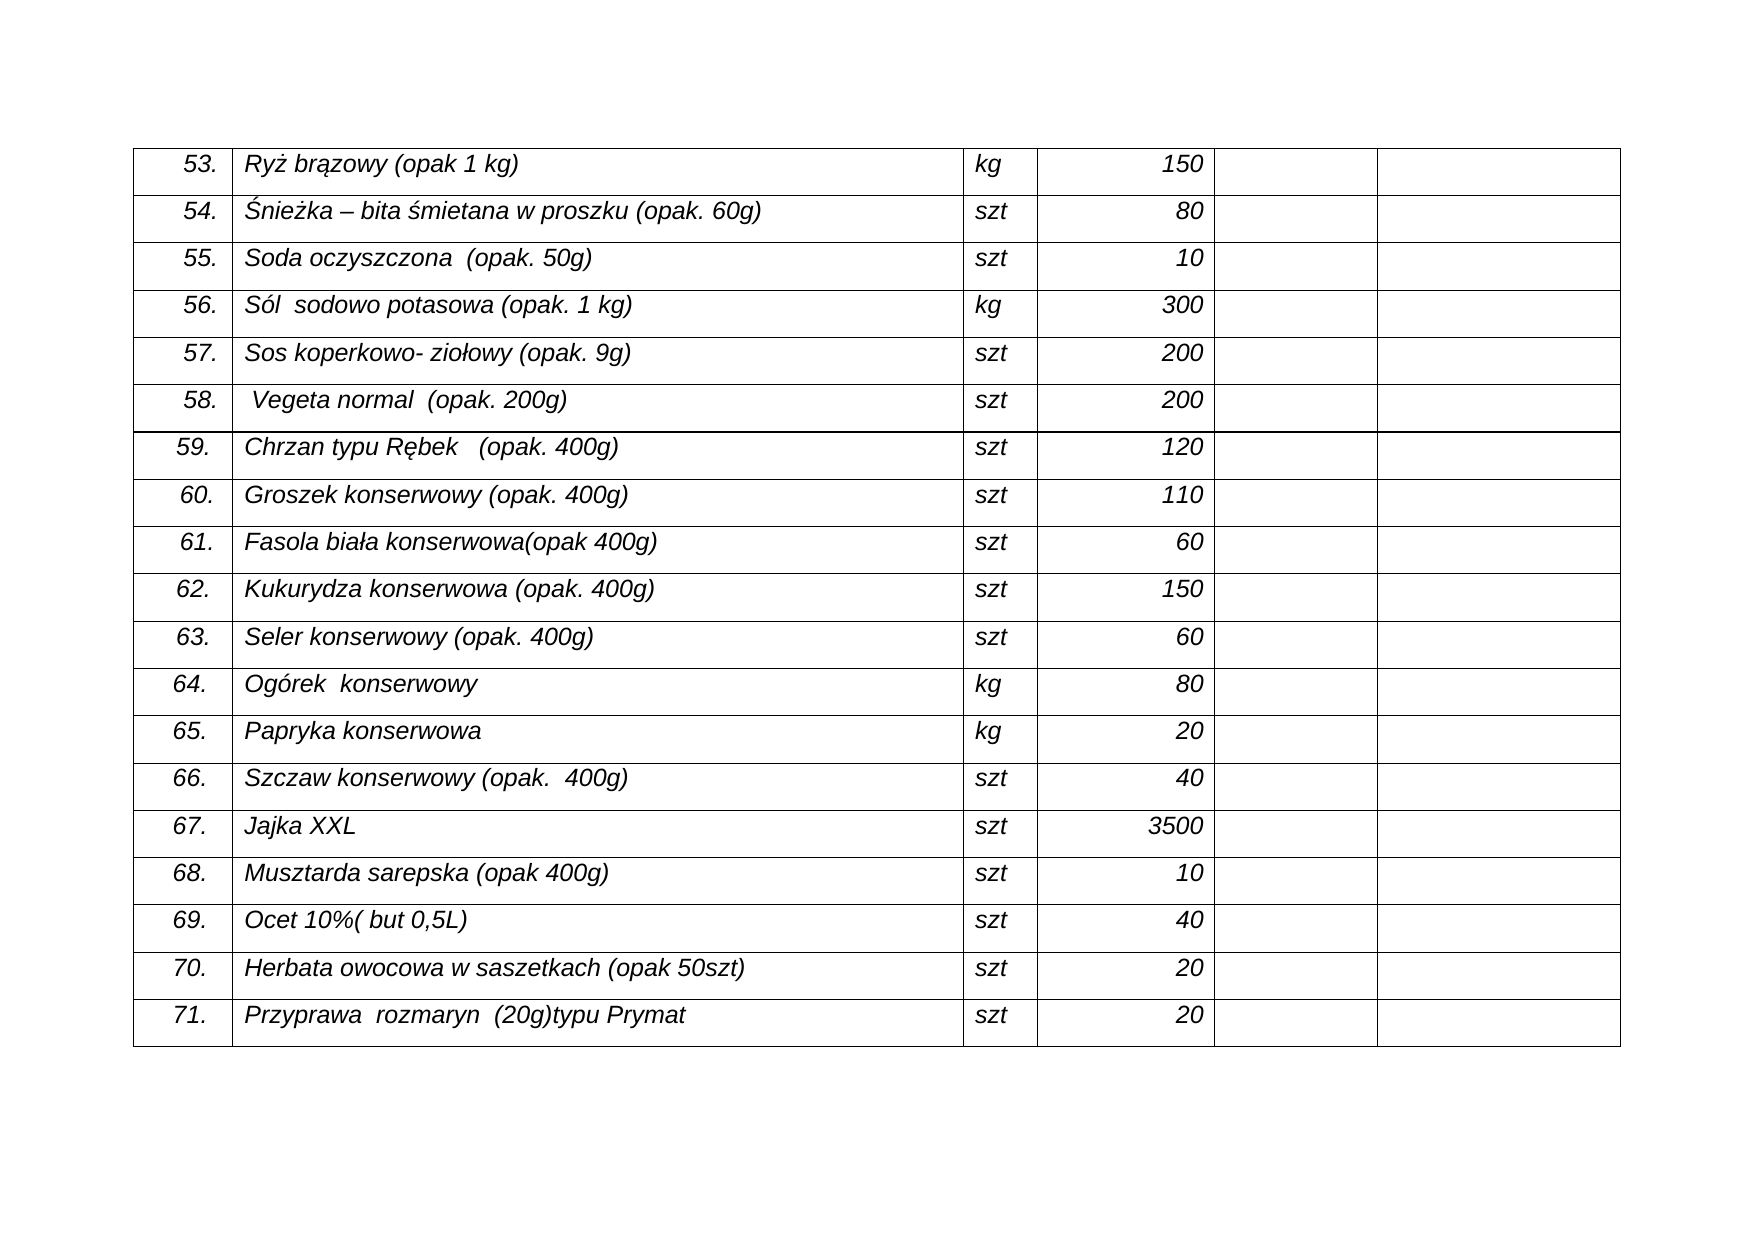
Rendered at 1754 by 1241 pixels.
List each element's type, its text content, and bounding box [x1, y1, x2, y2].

table_cell [1378, 527, 1620, 573]
table_cell [1378, 480, 1620, 526]
table_cell 62. [134, 574, 232, 621]
table_cell 80 [1038, 196, 1214, 242]
table_cell [1215, 858, 1377, 904]
table_cell Ryż brązowy (opak 1 kg) [233, 149, 963, 195]
table_cell kg [964, 669, 1037, 715]
table_cell Herbata owocowa w saszetkach (opak 50szt) [233, 953, 963, 999]
table_cell szt [964, 622, 1037, 668]
table_cell Jajka XXL [233, 811, 963, 857]
table_cell Vegeta normal (opak. 200g) [233, 385, 963, 431]
table_cell szt [964, 480, 1037, 526]
table_cell [1378, 149, 1620, 195]
table_cell 61. [134, 527, 232, 573]
table_cell szt [964, 858, 1037, 904]
table_cell 40 [1038, 905, 1214, 952]
table_cell [134, 338, 232, 384]
table_cell [1378, 196, 1620, 242]
table_cell [1215, 149, 1377, 195]
table_cell Papryka konserwowa [233, 716, 963, 762]
table_cell Ocet 10%( but 0,5L) [233, 905, 963, 952]
table_cell 80 [1038, 669, 1214, 715]
table_cell [1215, 1000, 1377, 1046]
table_cell [1378, 574, 1620, 621]
table_cell szt [964, 1000, 1037, 1046]
table_cell 40 [1038, 764, 1214, 810]
table_cell [1215, 669, 1377, 715]
table_cell 71. [134, 1000, 232, 1046]
table_cell Sos koperkowo- ziołowy (opak. 9g) [233, 338, 963, 384]
table_cell [1215, 433, 1377, 479]
table_cell [1215, 622, 1377, 668]
table_cell 65. [134, 716, 232, 762]
table_cell [134, 149, 232, 195]
table_cell [1378, 243, 1620, 289]
table_cell [1215, 338, 1377, 384]
table_cell [1215, 243, 1377, 289]
table_cell [1215, 953, 1377, 999]
table_cell szt [964, 811, 1037, 857]
table_cell Kukurydza konserwowa (opak. 400g) [233, 574, 963, 621]
table_cell [1378, 669, 1620, 715]
table_cell szt [964, 243, 1037, 289]
table_cell Soda oczyszczona (opak. 50g) [233, 243, 963, 289]
table_cell [1215, 291, 1377, 337]
table_cell [1378, 385, 1620, 431]
table_cell 20 [1038, 1000, 1214, 1046]
table_cell Szczaw konserwowy (opak. 400g) [233, 764, 963, 810]
table_cell 59. [134, 433, 232, 479]
table_cell 20 [1038, 953, 1214, 999]
table_cell szt [964, 338, 1037, 384]
table_cell szt [964, 385, 1037, 431]
table_cell [134, 385, 232, 431]
table_cell [1215, 716, 1377, 762]
table_cell szt [964, 953, 1037, 999]
table_cell [1215, 574, 1377, 621]
table_cell Musztarda sarepska (opak 400g) [233, 858, 963, 904]
table_cell [1378, 716, 1620, 762]
table_cell [1215, 811, 1377, 857]
table_cell Ogórek konserwowy [233, 669, 963, 715]
table_cell [1378, 858, 1620, 904]
table_cell 68. [134, 858, 232, 904]
table_cell 70. [134, 953, 232, 999]
table_cell 67. [134, 811, 232, 857]
table_cell Śnieżka – bita śmietana w proszku (opak. 60g) [233, 196, 963, 242]
table_cell szt [964, 196, 1037, 242]
table_cell kg [964, 716, 1037, 762]
table_cell [1378, 811, 1620, 857]
table_cell [1378, 953, 1620, 999]
table_cell [1215, 527, 1377, 573]
table_cell [1378, 433, 1620, 479]
table_cell 66. [134, 764, 232, 810]
table_cell [1378, 1000, 1620, 1046]
table_cell 200 [1038, 338, 1214, 384]
table_cell szt [964, 905, 1037, 952]
table_cell 63. [134, 622, 232, 668]
table_cell 200 [1038, 385, 1214, 431]
table_cell 150 [1038, 149, 1214, 195]
table_cell 300 [1038, 291, 1214, 337]
table_cell [1215, 905, 1377, 952]
table_cell 3500 [1038, 811, 1214, 857]
table_cell Chrzan typu Rębek (opak. 400g) [233, 433, 963, 479]
table_cell [134, 243, 232, 289]
table_cell 10 [1038, 858, 1214, 904]
table_cell Sól sodowo potasowa (opak. 1 kg) [233, 291, 963, 337]
table_cell [1378, 764, 1620, 810]
table_cell kg [964, 149, 1037, 195]
table_cell szt [964, 764, 1037, 810]
table_cell szt [964, 574, 1037, 621]
table_cell kg [964, 291, 1037, 337]
table_cell [1378, 905, 1620, 952]
table_cell [1378, 291, 1620, 337]
table_cell 60 [1038, 527, 1214, 573]
table_cell 60. [134, 480, 232, 526]
table_cell Groszek konserwowy (opak. 400g) [233, 480, 963, 526]
table_cell 64. [134, 669, 232, 715]
table_cell 69. [134, 905, 232, 952]
table_cell [1215, 196, 1377, 242]
table_cell szt [964, 433, 1037, 479]
table_cell [1215, 764, 1377, 810]
table_cell [1215, 385, 1377, 431]
table_cell Fasola biała konserwowa(opak 400g) [233, 527, 963, 573]
table_cell 10 [1038, 243, 1214, 289]
table_cell 150 [1038, 574, 1214, 621]
table_cell 120 [1038, 433, 1214, 479]
table_cell Seler konserwowy (opak. 400g) [233, 622, 963, 668]
table_cell [1378, 338, 1620, 384]
table_cell [134, 291, 232, 337]
table_cell Przyprawa rozmaryn (20g)typu Prymat [233, 1000, 963, 1046]
table_cell 110 [1038, 480, 1214, 526]
table_cell [1378, 622, 1620, 668]
table_cell [134, 196, 232, 242]
table_cell 20 [1038, 716, 1214, 762]
table_cell [1215, 480, 1377, 526]
table_cell 60 [1038, 622, 1214, 668]
table_cell szt [964, 527, 1037, 573]
